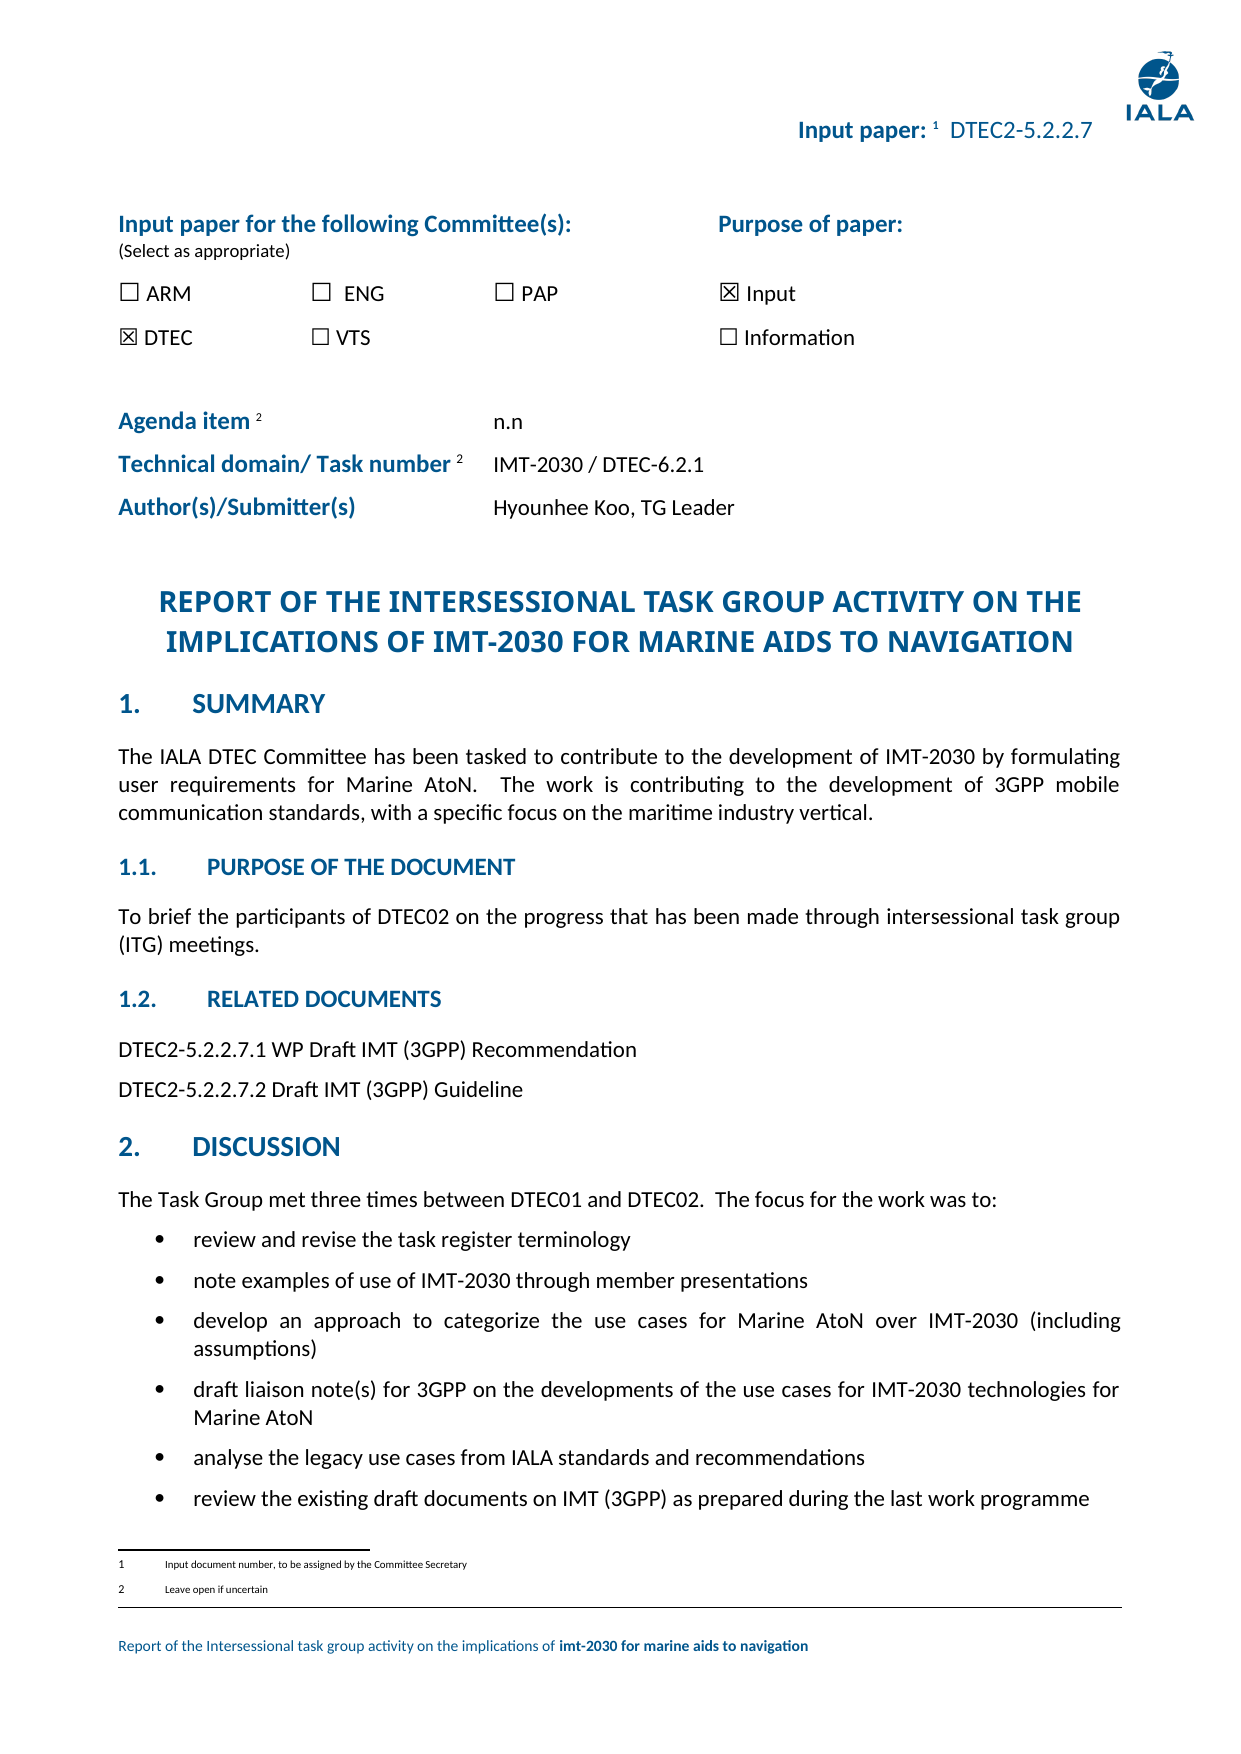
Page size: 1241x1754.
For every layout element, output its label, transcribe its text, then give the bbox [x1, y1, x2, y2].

text To brief the participants of DTEC02 on the progress that has been made through intersessional task group (ITG) meetings. [118, 902, 1122, 958]
text The IALA DTEC Committee has been tasked to contribute to the development of IMT-2030 by formulating user requirements for Marine AtoN. The work is contributing to the development of 3GPP mobile communication standards, with a specific focus on the maritime industry vertical. [118, 742, 1122, 826]
subtitle Summary [118, 686, 1122, 721]
list develop an approach to categorize the use cases for Marine AtoN over IMT-2030 (including assumptions) [156, 1306, 1122, 1362]
list review the existing draft documents on IMT (3GPP) as prepared during the last work programme [156, 1484, 1122, 1512]
text The Task Group met three times between DTEC01 and DTEC02. The focus for the work was to: [118, 1185, 1122, 1213]
picture [1111, 43, 1206, 136]
text DTEC2-5.2.2.7.1 WP Draft IMT (3GPP) Recommendation [118, 1035, 1122, 1063]
text (Select as appropriate) [118, 239, 1122, 262]
text DTEC2-5.2.2.7.2 Draft IMT (3GPP) Guideline [118, 1075, 1122, 1103]
text DTEC VTS Information [118, 321, 1122, 352]
text Technical domain/ Task number 2 IMT-2030 / DTEC-6.2.1 [118, 448, 1122, 479]
subtitle Discussion [118, 1128, 1122, 1164]
title Report of the Intersessional task group activity on the implications of imt-2030 for marine aids to navigation [118, 581, 1122, 661]
text ARM ENG PAP Input [118, 274, 1122, 309]
subtitle Related documents [118, 983, 1122, 1014]
text Input paper for the following Committee(s): Purpose of paper: [118, 209, 1122, 239]
list analyse the legacy use cases from IALA standards and recommendations [156, 1443, 1122, 1472]
text Author(s)/Submitter(s) Hyounhee Koo, TG Leader [118, 491, 1122, 522]
list draft liaison note(s) for 3GPP on the developments of the use cases for IMT-2030 technologies for Marine AtoN [156, 1375, 1122, 1431]
text Input paper: DTEC2-5.2.2.7 [118, 118, 1122, 143]
text Agenda item n.n [118, 405, 1122, 436]
subtitle Purpose of the document [118, 851, 1122, 882]
list review and revise the task register terminology [156, 1225, 1122, 1253]
list note examples of use of IMT-2030 through member presentations [156, 1266, 1122, 1294]
